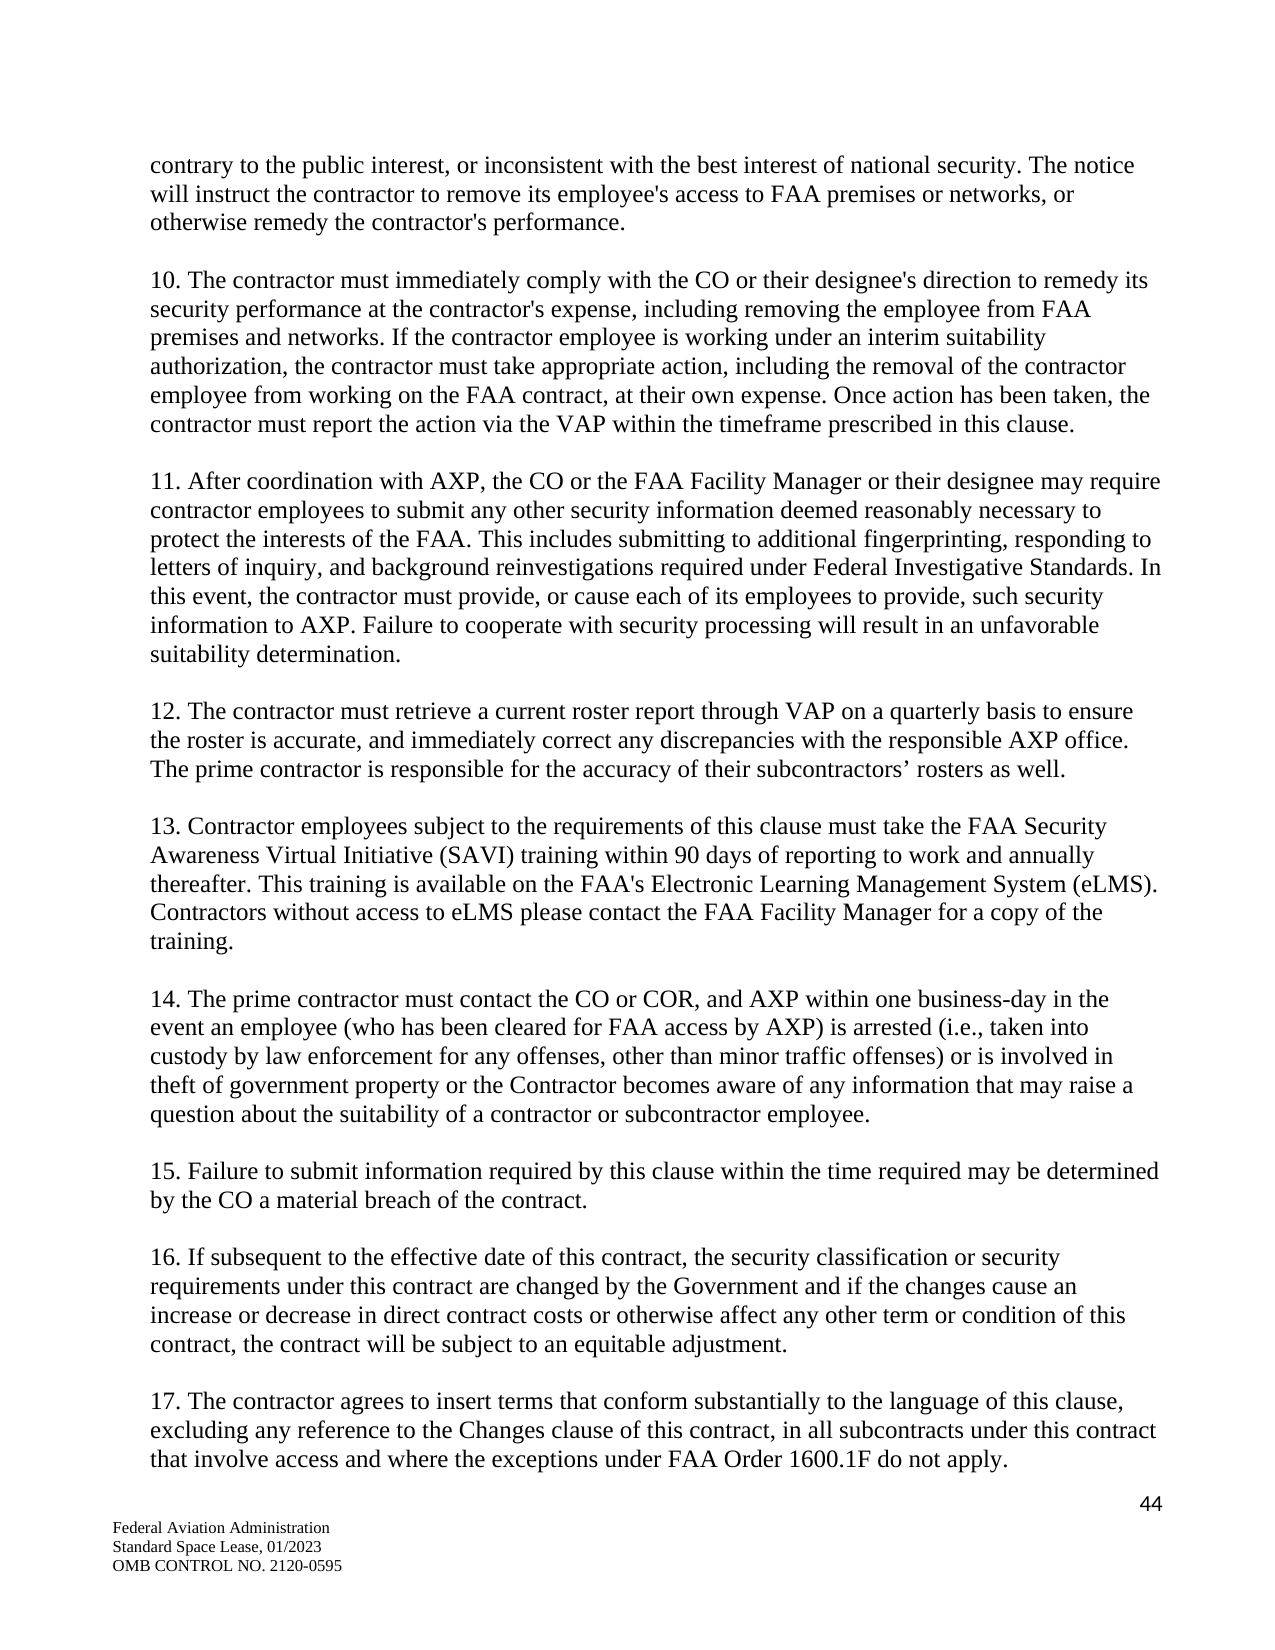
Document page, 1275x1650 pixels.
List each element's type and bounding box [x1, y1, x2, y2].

list [112, 150, 1162, 1472]
